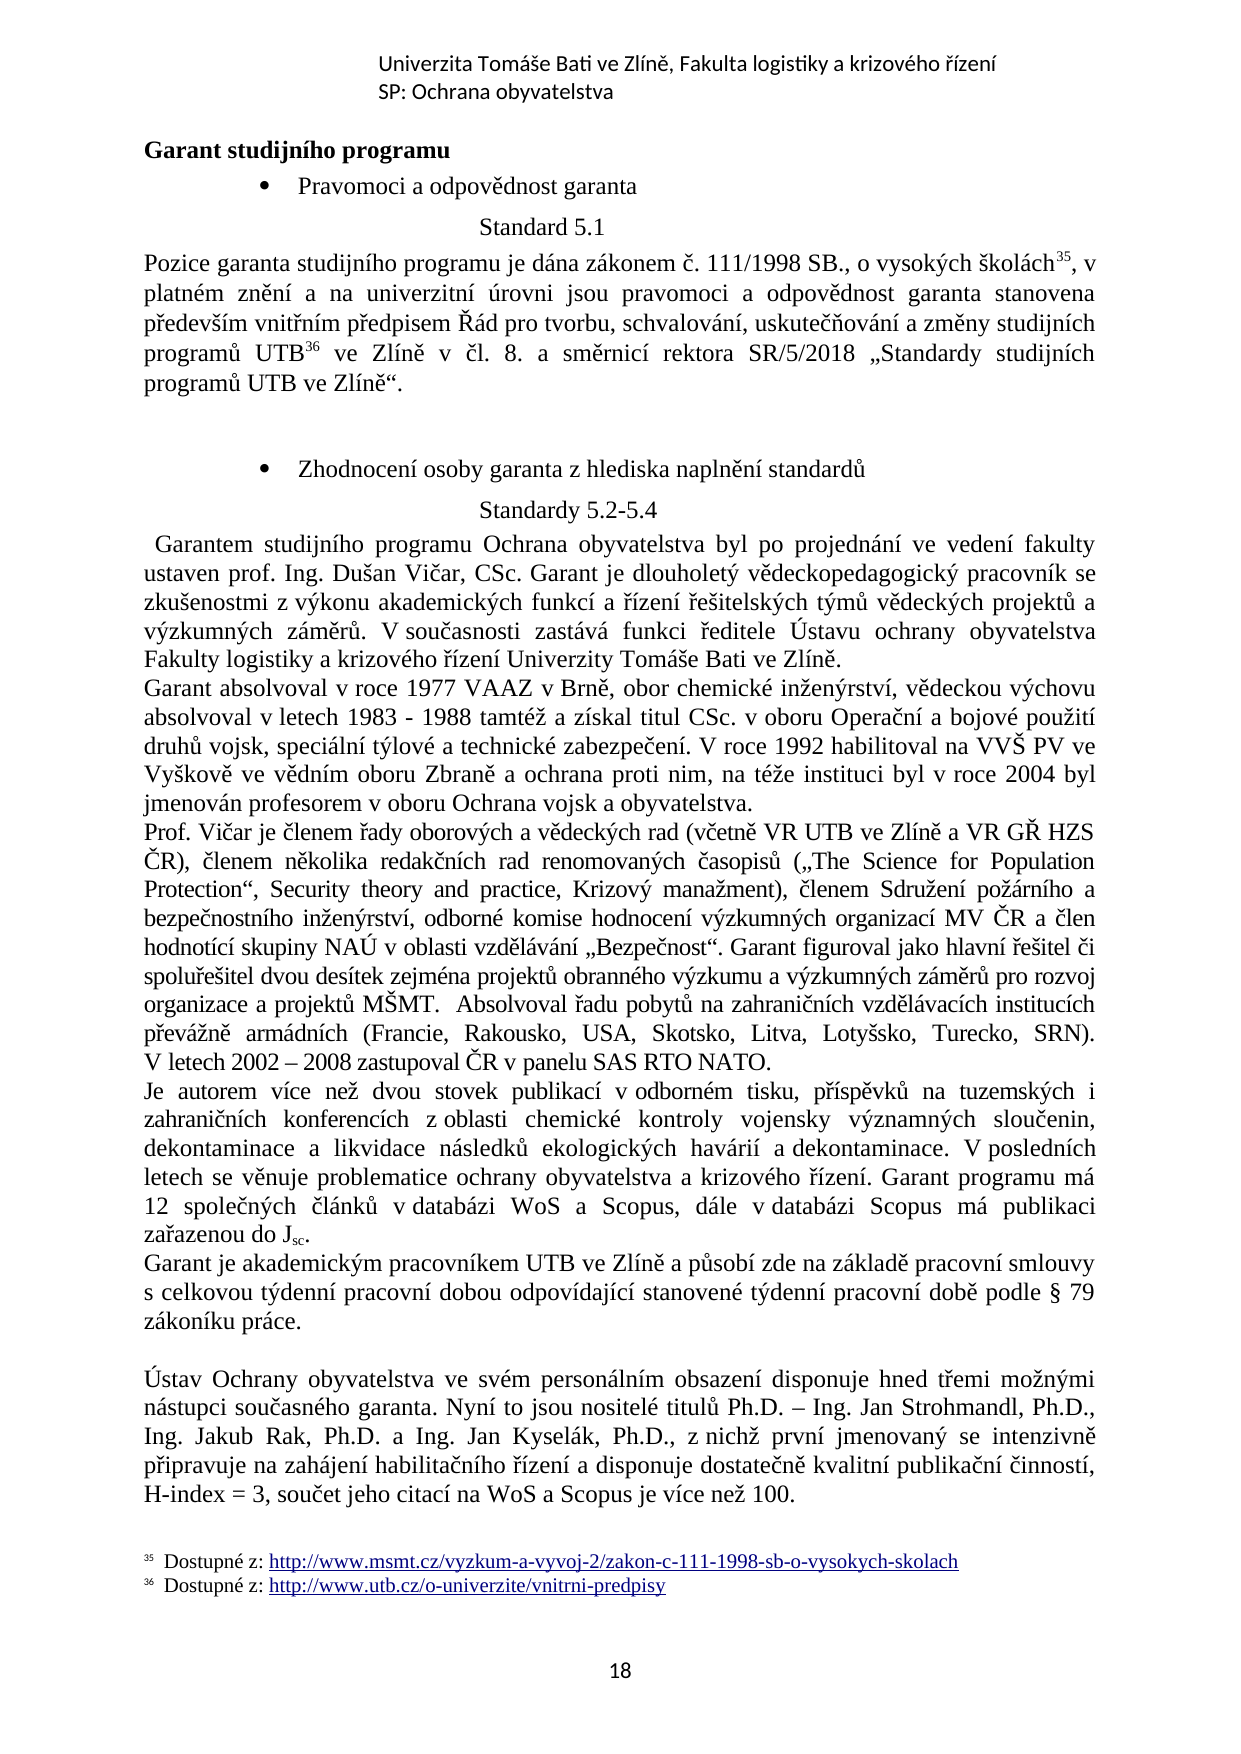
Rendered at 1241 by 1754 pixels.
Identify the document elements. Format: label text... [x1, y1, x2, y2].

text Standardy 5.2-5.4 [479, 500, 1096, 523]
text Standard 5.1 [479, 217, 1096, 240]
text Garant je akademickým pracovníkem UTB ve Zlíně a působí zde na základě pracovní smlouvy s celkovou týdenní pracovní dobou odpovídající stanovené týdenní pracovní době podle § 79 zákoníku práce. [143, 1248, 1096, 1334]
text Ústav Ochrany obyvatelstva ve svém personálním obsazení disponuje hned třemi možnými nástupci současného garanta. Nyní to jsou nositelé titulů Ph.D. – Ing. Jan Strohmandl, Ph.D., Ing. Jakub Rak, Ph.D. a Ing. Jan Kyselák, Ph.D., z nichž první jmenovaný se intenzivně připravuje na zahájení habilitačního řízení a disponuje dostatečně kvalitní publikační činností, H-index = 3, součet jeho citací na WoS a Scopus je více než 100. [143, 1364, 1096, 1507]
text Garantem studijního programu Ochrana obyvatelstva byl po projednání ve vedení fakulty ustaven prof. Ing. Dušan Vičar, CSc. Garant je dlouholetý vědeckopedagogický pracovník se zkušenostmi z výkonu akademických funkcí a řízení řešitelských týmů vědeckých projektů a výzkumných záměrů. V současnosti zastává funkci ředitele Ústavu ochrany obyvatelstva Fakulty logistiky a krizového řízení Univerzity Tomáše Bati ve Zlíně. Garant absolvoval v roce 1977 VAAZ v Brně, obor chemické inženýrství, vědeckou výchovu absolvoval v letech 1983 - 1988 tamtéž a získal titul CSc. v oboru Operační a bojové použití druhů vojsk, speciální týlové a technické zabezpečení. V roce 1992 habilitoval na VVŠ PV ve Vyškově ve vědním oboru Zbraně a ochrana proti nim, na téže instituci byl v roce 2004 byl jmenován profesorem v oboru Ochrana vojsk a obyvatelstva. Prof. Vičar je členem řady oborových a vědeckých rad (včetně VR UTB ve Zlíně a VR GŘ HZS ČR), členem několika redakčních rad renomovaných časopisů („The Science for Population Protection“, Security theory and practice, Krizový manažment), členem Sdružení požárního a bezpečnostního inženýrství, odborné komise hodnocení výzkumných organizací MV ČR a člen hodnotící skupiny NAÚ v oblasti vzdělávání „Bezpečnost“. Garant figuroval jako hlavní řešitel či spoluřešitel dvou desítek zejména projektů obranného výzkumu a výzkumných záměrů pro rozvoj organizace a projektů MŠMT. Absolvoval řadu pobytů na zahraničních vzdělávacích institucích převážně armádních (Francie, Rakousko, USA, Skotsko, Litva, Lotyšsko, Turecko, SRN). V letech 2002 – 2008 zastupoval ČR v panelu SAS RTO NATO. [143, 529, 1096, 1076]
text Pozice garanta studijního programu je dána zákonem č. 111/1998 SB., o vysokých školách, v platném znění a na univerzitní úrovni jsou pravomoci a odpovědnost garanta stanovena především vnitřním předpisem Řád pro tvorbu, schvalování, uskutečňování a změny studijních programů UTB ve Zlíně v čl. 8. a směrnicí rektora SR/5/2018 „Standardy studijních programů UTB ve Zlíně“. [143, 247, 1096, 397]
text Je autorem více než dvou stovek publikací v odborném tisku, příspěvků na tuzemských i zahraničních konferencích z oblasti chemické kontroly vojensky významných sloučenin, dekontaminace a likvidace následků ekologických havárií a dekontaminace. V posledních letech se věnuje problematice ochrany obyvatelstva a krizového řízení. Garant programu má 12 společných článků v databázi WoS a Scopus, dále v databázi Scopus má publikaci zařazenou do Jsc. [143, 1076, 1096, 1248]
list Zhodnocení osoby garanta z hlediska naplnění standardů [260, 458, 1096, 483]
list Pravomoci a odpovědnost garanta [260, 175, 1096, 200]
text Garant studijního programu [143, 139, 1096, 164]
